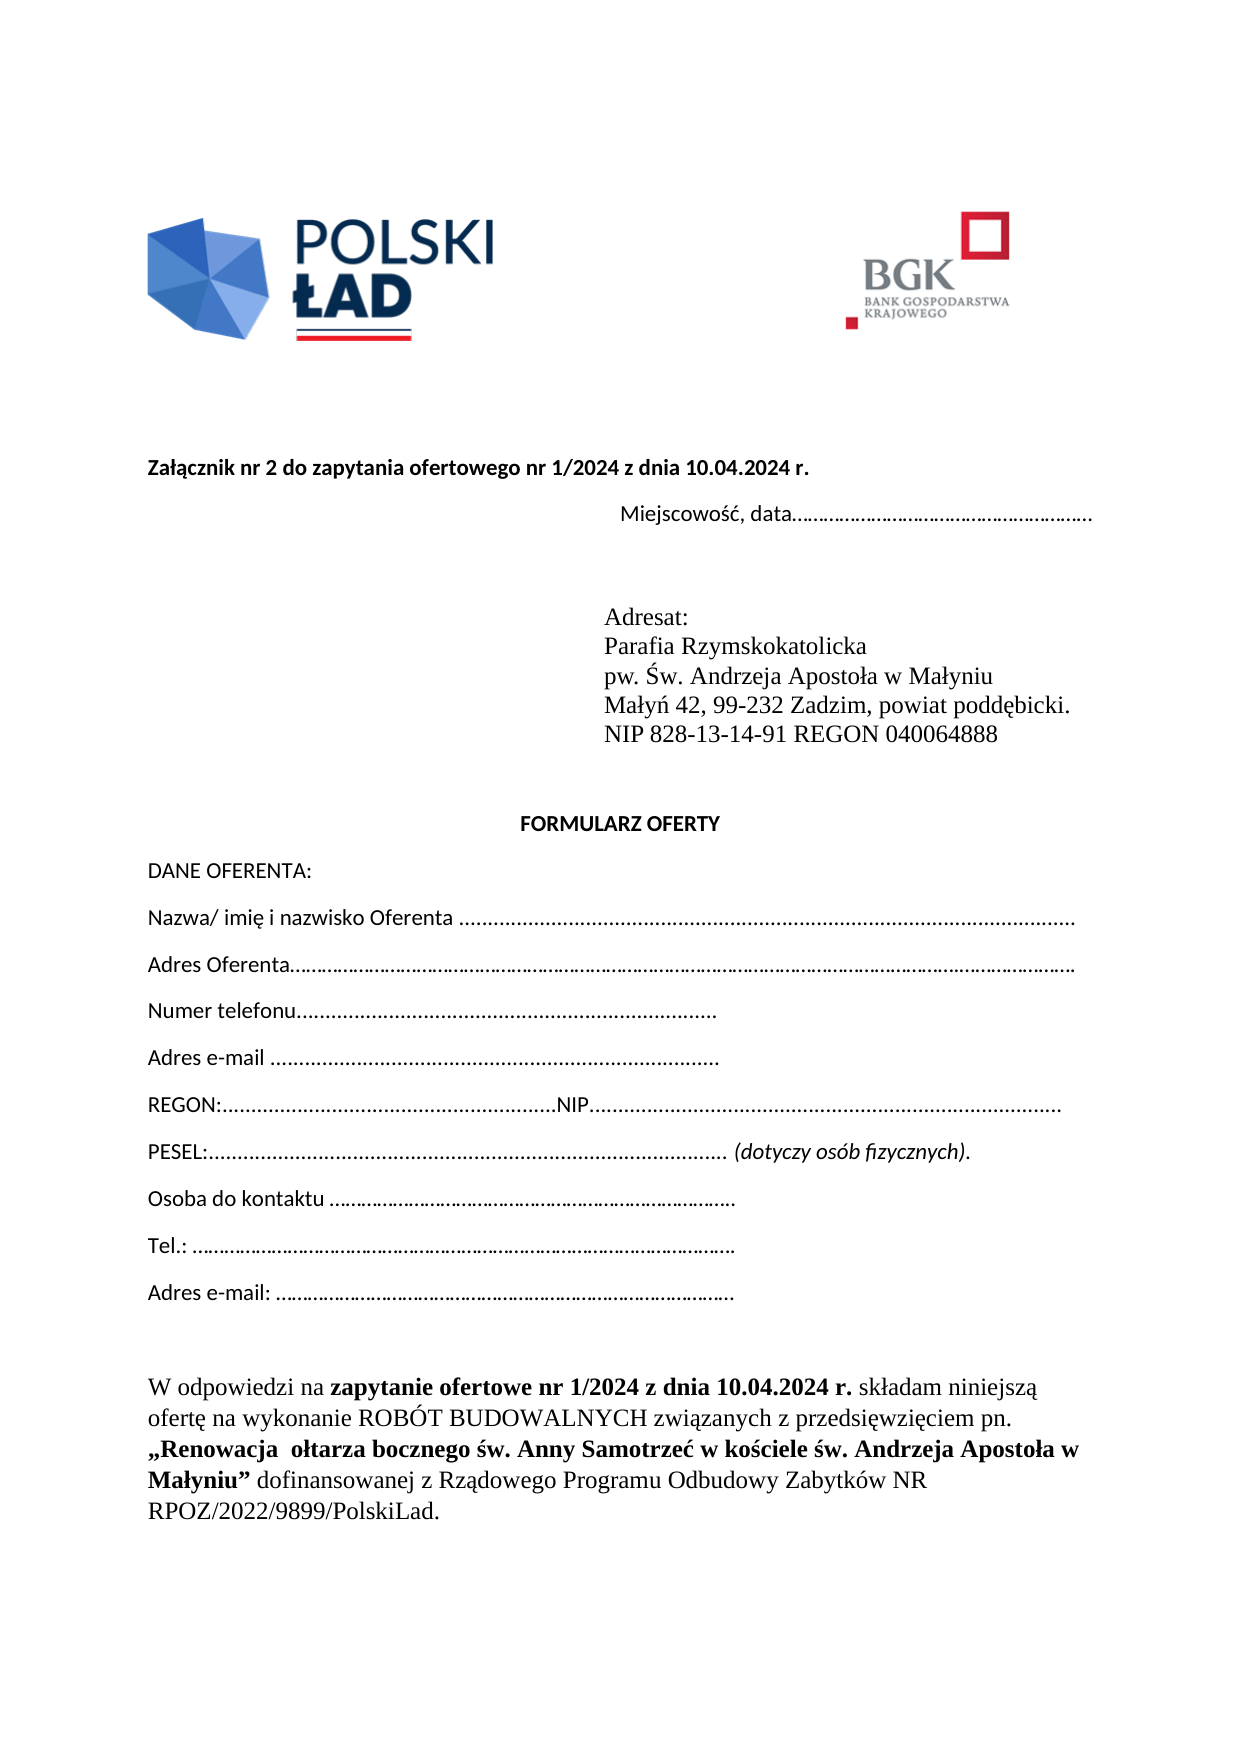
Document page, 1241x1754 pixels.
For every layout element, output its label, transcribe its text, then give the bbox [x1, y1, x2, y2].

picture [834, 201, 1020, 341]
text FORMULARZ OFERTY [148, 809, 1093, 837]
text Tel.: …………………………………………………………………………………………. [148, 1231, 1093, 1259]
text Załącznik nr 2 do zapytania ofertowego nr 1/2024 z dnia 10.04.2024 r. [148, 453, 1093, 481]
text Numer telefonu......................................................................... [148, 997, 1093, 1025]
text REGON:..........................................................NIP.................................................................................. [148, 1090, 1093, 1118]
list Parafia Rzymskokatolicka [223, 631, 1093, 660]
text Miejscowość, data………………………………………………… [148, 499, 1093, 528]
text Osoba do kontaktu ………………………………………………………………….. [148, 1184, 1093, 1212]
text Adres e-mail: …………………………………………………………………………… [148, 1278, 1093, 1306]
text Nazwa/ imię i nazwisko Oferenta ........................................................................................................... [148, 903, 1093, 931]
list Małyń 42, 99-232 Zadzim, powiat poddębicki. [223, 690, 1093, 719]
picture [147, 218, 493, 341]
list pw. Św. Andrzeja Apostoła w Małyniu [223, 661, 1093, 690]
text Adresat: [148, 602, 1093, 631]
text Adres Oferenta……………………………………………………………………………………………………………….…………………. [148, 950, 1093, 978]
text PESEL:.......................................................................................... (dotyczy osób fizycznych). [148, 1137, 1093, 1165]
text DANE OFERENTA: [148, 856, 1093, 884]
text W odpowiedzi na zapytanie ofertowe nr 1/2024 z dnia 10.04.2024 r. składam niniejszą ofertę na wykonanie ROBÓT BUDOWALNYCH związanych z przedsięwzięciem pn. „Renowacja ołtarza bocznego św. Anny Samotrzeć w kościele św. Andrzeja Apostoła w Małyniu” dofinansowanej z Rządowego Programu Odbudowy Zabytków NR RPOZ/2022/9899/PolskiLad. [148, 1372, 1093, 1524]
list NIP 828-13-14-91 REGON 040064888 [223, 719, 1093, 748]
text Adres e-mail .............................................................................. [148, 1043, 1093, 1072]
